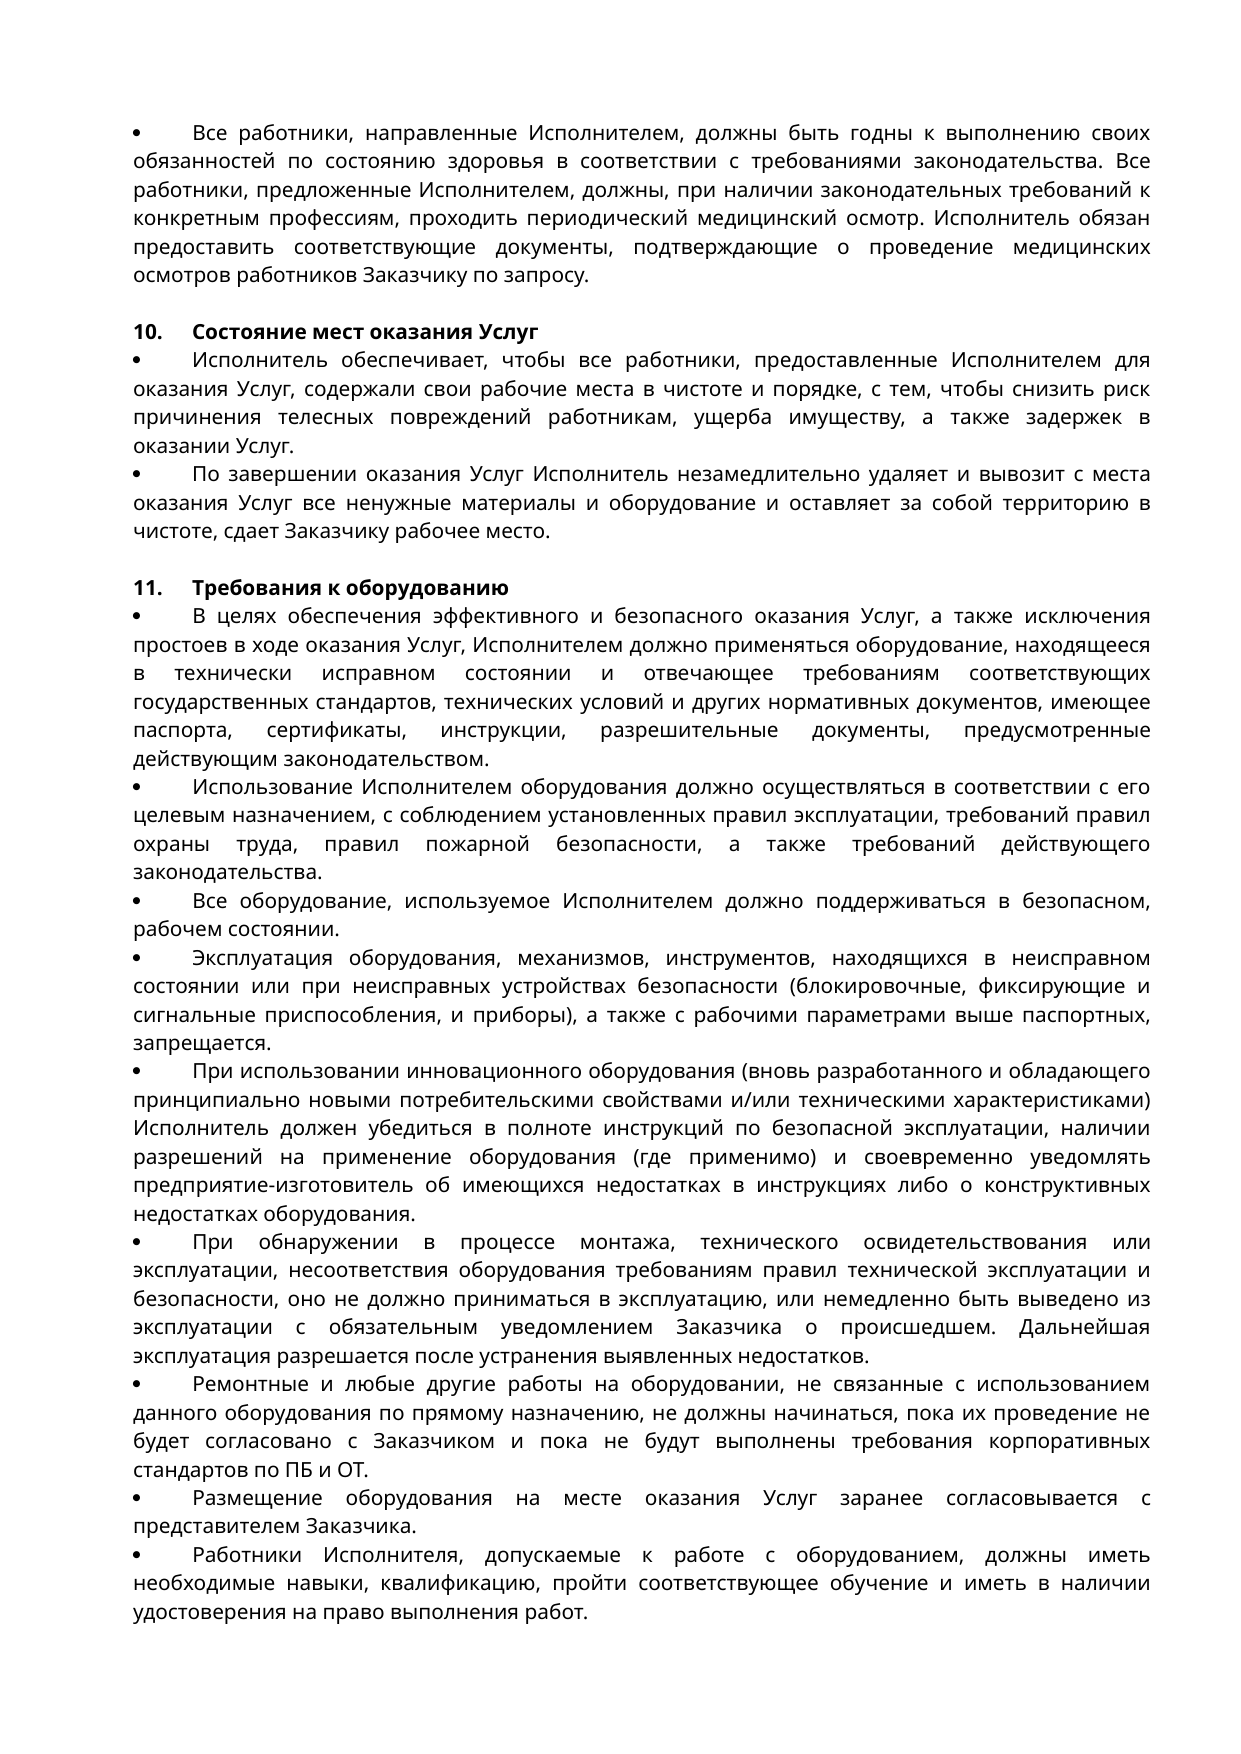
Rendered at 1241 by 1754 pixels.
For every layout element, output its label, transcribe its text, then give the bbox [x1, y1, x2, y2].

list Требования к оборудованию [133, 573, 1152, 602]
list Исполнитель обеспечивает, чтобы все работники, предоставленные Исполнителем для оказания Услуг, содержали свои рабочие места в чистоте и порядке, с тем, чтобы снизить риск причинения телесных повреждений работникам, ущерба имуществу, а также задержек в оказании Услуг. [133, 346, 1152, 459]
list Все оборудование, используемое Исполнителем должно поддерживаться в безопасном, рабочем состоянии. [133, 886, 1152, 943]
list Состояние мест оказания Услуг [133, 317, 1152, 346]
list При обнаружении в процессе монтажа, технического освидетельствования или эксплуатации, несоответствия оборудования требованиям правил технической эксплуатации и безопасности, оно не должно приниматься в эксплуатацию, или немедленно быть выведено из эксплуатации с обязательным уведомлением Заказчика о происшедшем. Дальнейшая эксплуатация разрешается после устранения выявленных недостатков. [133, 1227, 1152, 1369]
list Все работники, направленные Исполнителем, должны быть годны к выполнению своих обязанностей по состоянию здоровья в соответствии с требованиями законодательства. Все работники, предложенные Исполнителем, должны, при наличии законодательных требований к конкретным профессиям, проходить периодический медицинский осмотр. Исполнитель обязан предоставить соответствующие документы, подтверждающие о проведение медицинских осмотров работников Заказчику по запросу. [133, 118, 1152, 289]
list Работники Исполнителя, допускаемые к работе с оборудованием, должны иметь необходимые навыки, квалификацию, пройти соответствующее обучение и иметь в наличии удостоверения на право выполнения работ. [133, 1540, 1152, 1625]
list Ремонтные и любые другие работы на оборудовании, не связанные с использованием данного оборудования по прямому назначению, не должны начинаться, пока их проведение не будет согласовано с Заказчиком и пока не будут выполнены требования корпоративных стандартов по ПБ и ОТ. [133, 1369, 1152, 1483]
list По завершении оказания Услуг Исполнитель незамедлительно удаляет и вывозит с места оказания Услуг все ненужные материалы и оборудование и оставляет за собой территорию в чистоте, сдает Заказчику рабочее место. [133, 459, 1152, 545]
list Использование Исполнителем оборудования должно осуществляться в соответствии с его целевым назначением, с соблюдением установленных правил эксплуатации, требований правил охраны труда, правил пожарной безопасности, а также требований действующего законодательства. [133, 772, 1152, 886]
list При использовании инновационного оборудования (вновь разработанного и обладающего принципиально новыми потребительскими свойствами и/или техническими характеристиками) Исполнитель должен убедиться в полноте инструкций по безопасной эксплуатации, наличии разрешений на применение оборудования (где применимо) и своевременно уведомлять предприятие-изготовитель об имеющихся недостатках в инструкциях либо о конструктивных недостатках оборудования. [133, 1057, 1152, 1227]
list Размещение оборудования на месте оказания Услуг заранее согласовывается с представителем Заказчика. [133, 1483, 1152, 1540]
list В целях обеспечения эффективного и безопасного оказания Услуг, а также исключения простоев в ходе оказания Услуг, Исполнителем должно применяться оборудование, находящееся в технически исправном состоянии и отвечающее требованиям соответствующих государственных стандартов, технических условий и других нормативных документов, имеющее паспорта, сертификаты, инструкции, разрешительные документы, предусмотренные действующим законодательством. [133, 602, 1152, 772]
list Эксплуатация оборудования, механизмов, инструментов, находящихся в неисправном состоянии или при неисправных устройствах безопасности (блокировочные, фиксирующие и сигнальные приспособления, и приборы), а также с рабочими параметрами выше паспортных, запрещается. [133, 943, 1152, 1057]
